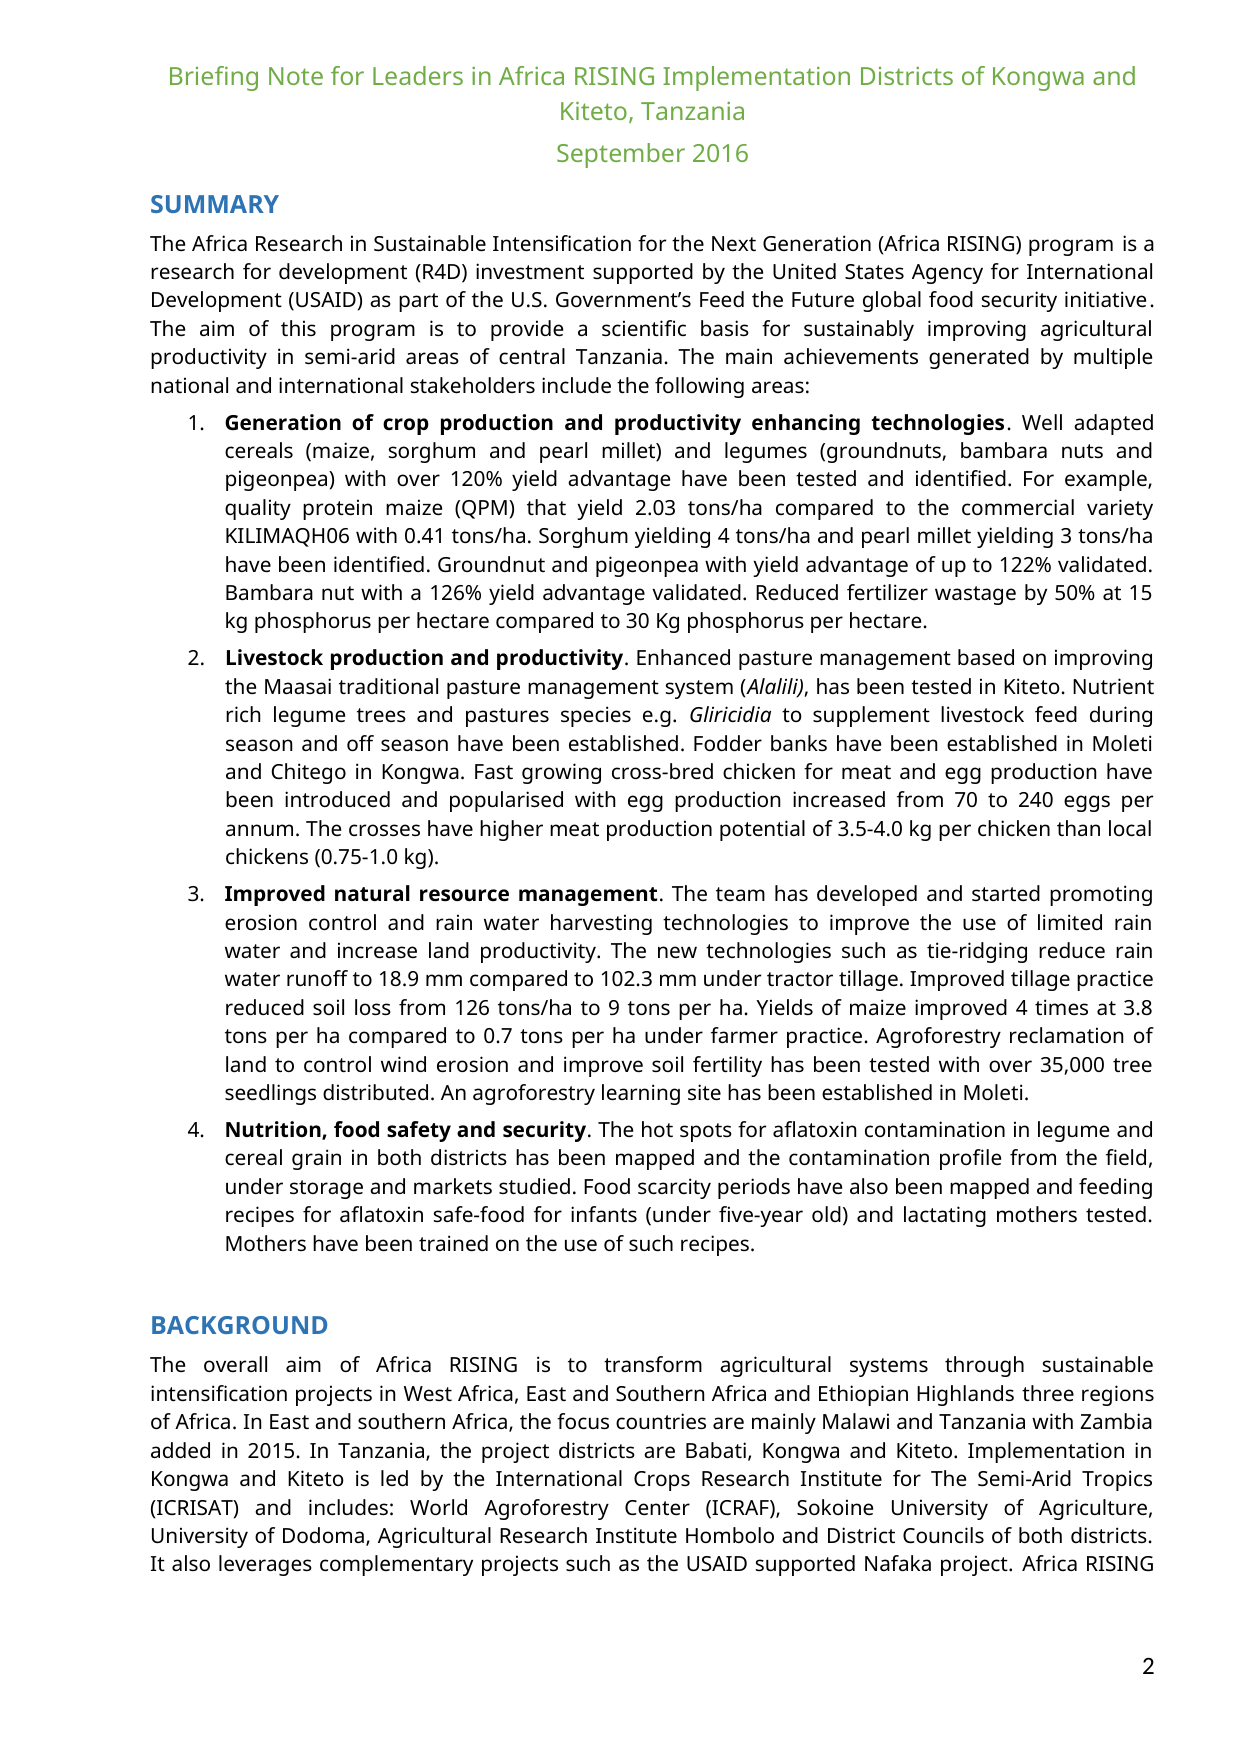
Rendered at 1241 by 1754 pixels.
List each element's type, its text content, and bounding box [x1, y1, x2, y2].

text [150, 1350, 1155, 1578]
text SUMMARY [150, 186, 1155, 220]
list Generation of crop production and productivity enhancing technologies. Well adapted cereals (maize, sorghum and pearl millet) and legumes (groundnuts, bambara nuts and pigeonpea) with over 120% yield advantage have been tested and identified. For example, quality protein maize (QPM) that yield 2.03 tons/ha compared to the commercial variety KILIMAQH06 with 0.41 tons/ha. Sorghum yielding 4 tons/ha and pearl millet yielding 3 tons/ha have been identified. Groundnut and pigeonpea with yield advantage of up to 122% validated. Bambara nut with a 126% yield advantage validated. Reduced fertilizer wastage by 50% at 15 kg phosphorus per hectare compared to 30 Kg phosphorus per hectare. [187, 408, 1155, 635]
text BACKGROUND [150, 1308, 1155, 1342]
list Improved natural resource management. The team has developed and started promoting erosion control and rain water harvesting technologies to improve the use of limited rain water and increase land productivity. The new technologies such as tie-ridging reduce rain water runoff to 18.9 mm compared to 102.3 mm under tractor tillage. Improved tillage practice reduced soil loss from 126 tons/ha to 9 tons per ha. Yields of maize improved 4 times at 3.8 tons per ha compared to 0.7 tons per ha under farmer practice. Agroforestry reclamation of land to control wind erosion and improve soil fertility has been tested with over 35,000 tree seedlings distributed. An agroforestry learning site has been established in Moleti. [187, 879, 1155, 1107]
list Livestock production and productivity. Enhanced pasture management based on improving the Maasai traditional pasture management system (Alalili), has been tested in Kiteto. Nutrient rich legume trees and pastures species e.g. Gliricidia to supplement livestock feed during season and off season have been established. Fodder banks have been established in Moleti and Chitego in Kongwa. Fast growing cross-bred chicken for meat and egg production have been introduced and popularised with egg production increased from 70 to 240 eggs per annum. The crosses have higher meat production potential of 3.5-4.0 kg per chicken than local chickens (0.75-1.0 kg). [187, 643, 1155, 871]
list Nutrition, food safety and security. The hot spots for aflatoxin contamination in legume and cereal grain in both districts has been mapped and the contamination profile from the field, under storage and markets studied. Food scarcity periods have also been mapped and feeding recipes for aflatoxin safe-food for infants (under five-year old) and lactating mothers tested. Mothers have been trained on the use of such recipes. [187, 1115, 1155, 1257]
text The Africa Research in Sustainable Intensification for the Next Generation (Africa RISING) program is a research for development (R4D) investment supported by the United States Agency for International Development (USAID) as part of the U.S. Government’s Feed the Future global food security initiative. The aim of this program is to provide a scientific basis for sustainably improving agricultural productivity in semi-arid areas of central Tanzania. The main achievements generated by multiple national and international stakeholders include the following areas: [150, 229, 1155, 399]
